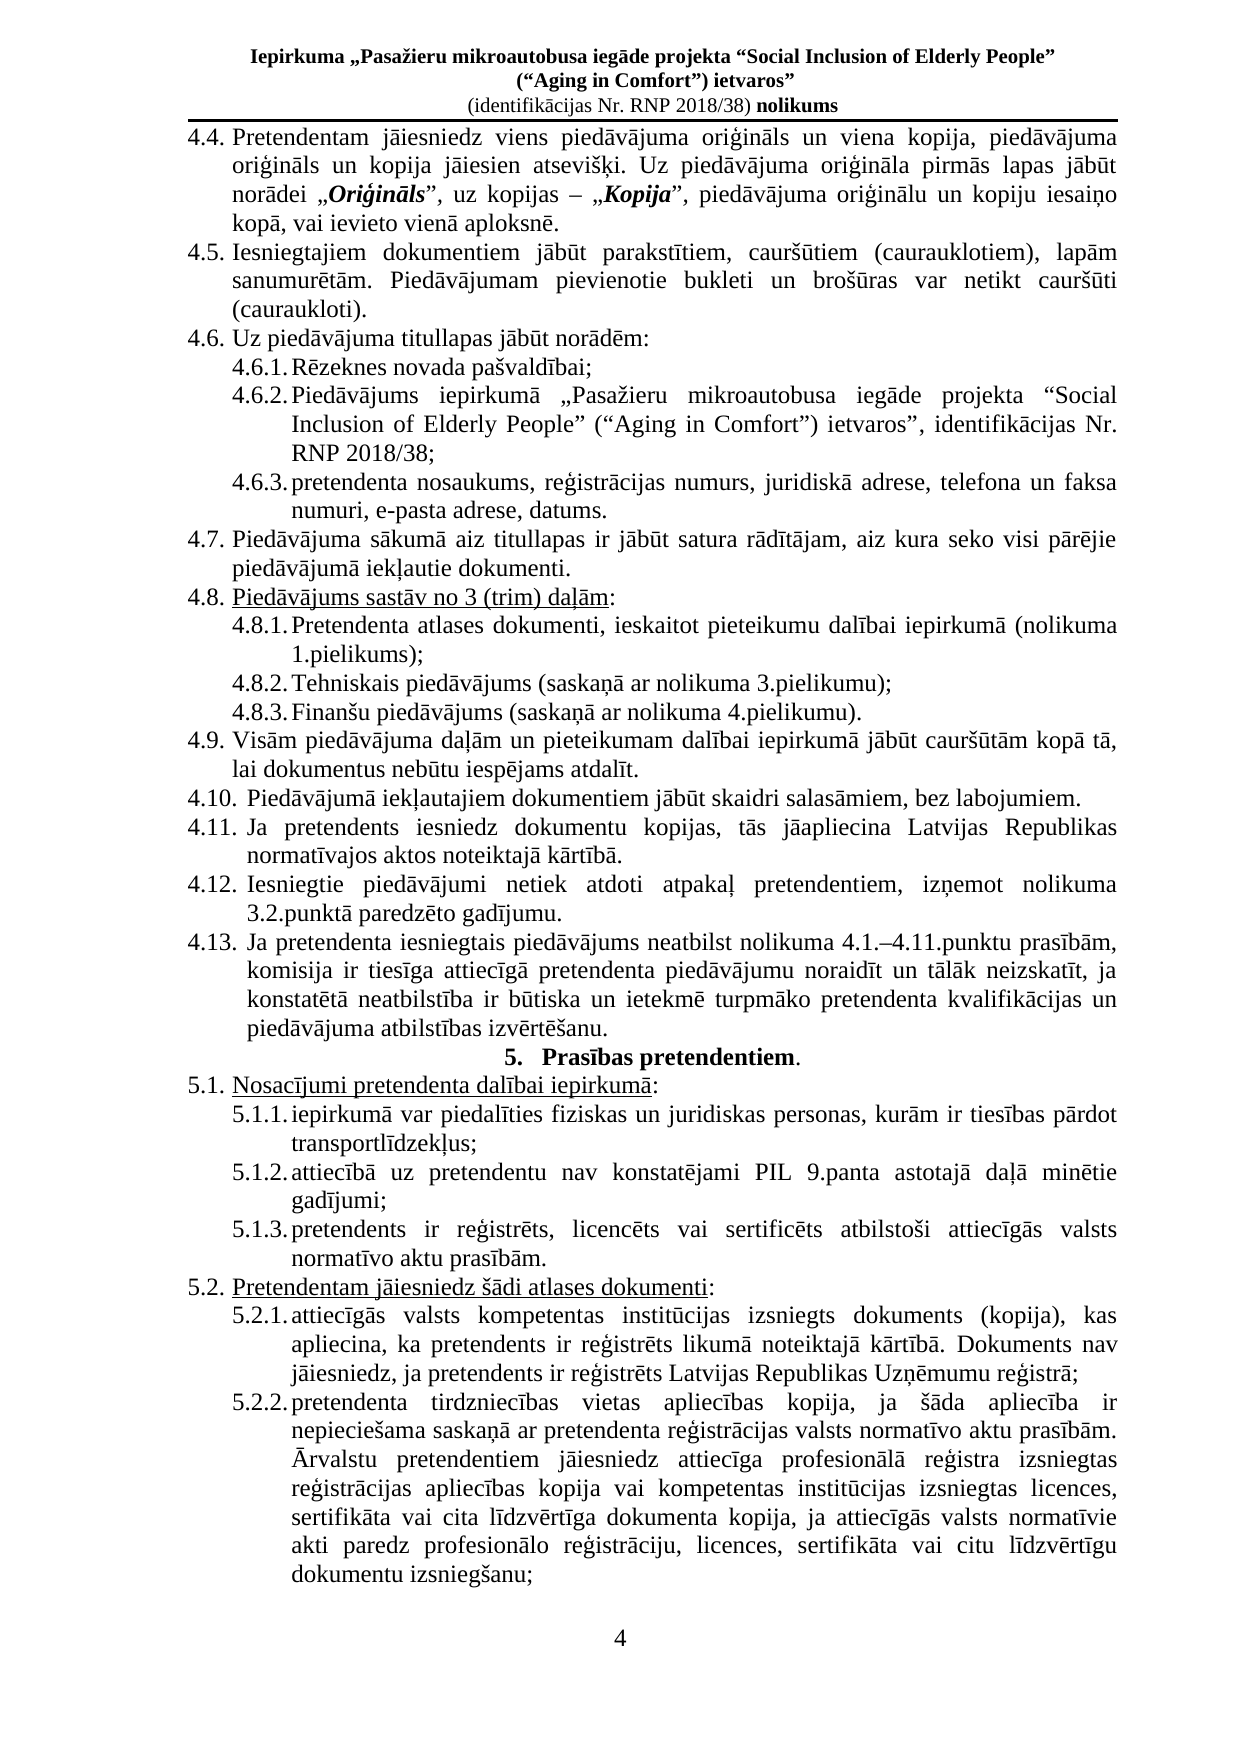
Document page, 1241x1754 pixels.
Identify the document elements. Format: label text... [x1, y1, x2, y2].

list Pretendentam jāiesniedz šādi atlases dokumenti: [187, 1272, 1118, 1301]
list attiecīgās valsts kompetentas institūcijas izsniegts dokuments (kopija), kas apliecina, ka pretendents ir reģistrēts likumā noteiktajā kārtībā. Dokuments nav jāiesniedz, ja pretendents ir reģistrēts Latvijas Republikas Uzņēmumu reģistrā; [232, 1301, 1118, 1387]
list Nosacījumi pretendenta dalībai iepirkumā: [187, 1071, 1118, 1099]
list Uz piedāvājuma titullapas jābūt norādēm: [187, 323, 1118, 352]
list Rēzeknes novada pašvaldībai; [232, 352, 1118, 381]
list pretendenta nosaukums, reģistrācijas numurs, juridiskā adrese, telefona un faksa numuri, e-pasta adrese, datums. [232, 467, 1118, 524]
list Pretendenta atlases dokumenti, ieskaitot pieteikumu dalībai iepirkumā (nolikuma 1.pielikums); [232, 611, 1118, 668]
list Pretendentam jāiesniedz viens piedāvājuma oriģināls un viena kopija, piedāvājuma oriģināls un kopija jāiesien atsevišķi. Uz piedāvājuma oriģināla pirmās lapas jābūt norādei „Oriģināls”, uz kopijas – „Kopija”, piedāvājuma oriģinālu un kopiju iesaiņo kopā, vai ievieto vienā aploksnē. [187, 122, 1118, 237]
list Iesniegtie piedāvājumi netiek atdoti atpakaļ pretendentiem, izņemot nolikuma 3.2.punktā paredzēto gadījumu. [187, 869, 1118, 927]
list pretendenta tirdzniecības vietas apliecības kopija, ja šāda apliecība ir nepieciešama saskaņā ar pretendenta reģistrācijas valsts normatīvo aktu prasībām. Ārvalstu pretendentiem jāiesniedz attiecīga profesionālā reģistra izsniegtas reģistrācijas apliecības kopija vai kompetentas institūcijas izsniegtas licences, sertifikāta vai cita līdzvērtīga dokumenta kopija, ja attiecīgās valsts normatīvie akti paredz profesionālo reģistrāciju, licences, sertifikāta vai citu līdzvērtīgu dokumentu izsniegšanu; [232, 1387, 1118, 1588]
list iepirkumā var piedalīties fiziskas un juridiskas personas, kurām ir tiesības pārdot transportlīdzekļus; [232, 1099, 1118, 1157]
list Visām piedāvājuma daļām un pieteikumam dalībai iepirkumā jābūt cauršūtām kopā tā, lai dokumentus nebūtu iespējams atdalīt. [187, 726, 1118, 783]
list pretendents ir reģistrēts, licencēts vai sertificēts atbilstoši attiecīgās valsts normatīvo aktu prasībām. [232, 1214, 1118, 1272]
list Piedāvājumā iekļautajiem dokumentiem jābūt skaidri salasāmiem, bez labojumiem. [187, 783, 1118, 812]
list Piedāvājuma sākumā aiz titullapas ir jābūt satura rādītājam, aiz kura seko visi pārējie piedāvājumā iekļautie dokumenti. [187, 524, 1118, 582]
list Prasības pretendentiem. [187, 1042, 1118, 1071]
list Tehniskais piedāvājums (saskaņā ar nolikuma 3.pielikumu); [232, 668, 1118, 697]
list Finanšu piedāvājums (saskaņā ar nolikuma 4.pielikumu). [232, 697, 1118, 726]
list Ja pretendenta iesniegtais piedāvājums neatbilst nolikuma 4.1.–4.11.punktu prasībām, komisija ir tiesīga attiecīgā pretendenta piedāvājumu noraidīt un tālāk neizskatīt, ja konstatētā neatbilstība ir būtiska un ietekmē turpmāko pretendenta kvalifikācijas un piedāvājuma atbilstības izvērtēšanu. [187, 927, 1118, 1042]
list attiecībā uz pretendentu nav konstatējami PIL 9.panta astotajā daļā minētie gadījumi; [232, 1157, 1118, 1214]
list Iesniegtajiem dokumentiem jābūt parakstītiem, cauršūtiem (caurauklotiem), lapām sanumurētām. Piedāvājumam pievienotie bukleti un brošūras var netikt cauršūti (cauraukloti). [187, 237, 1118, 323]
list Ja pretendents iesniedz dokumentu kopijas, tās jāapliecina Latvijas Republikas normatīvajos aktos noteiktajā kārtībā. [187, 812, 1118, 869]
list Piedāvājums sastāv no 3 (trim) daļām: [187, 582, 1118, 611]
